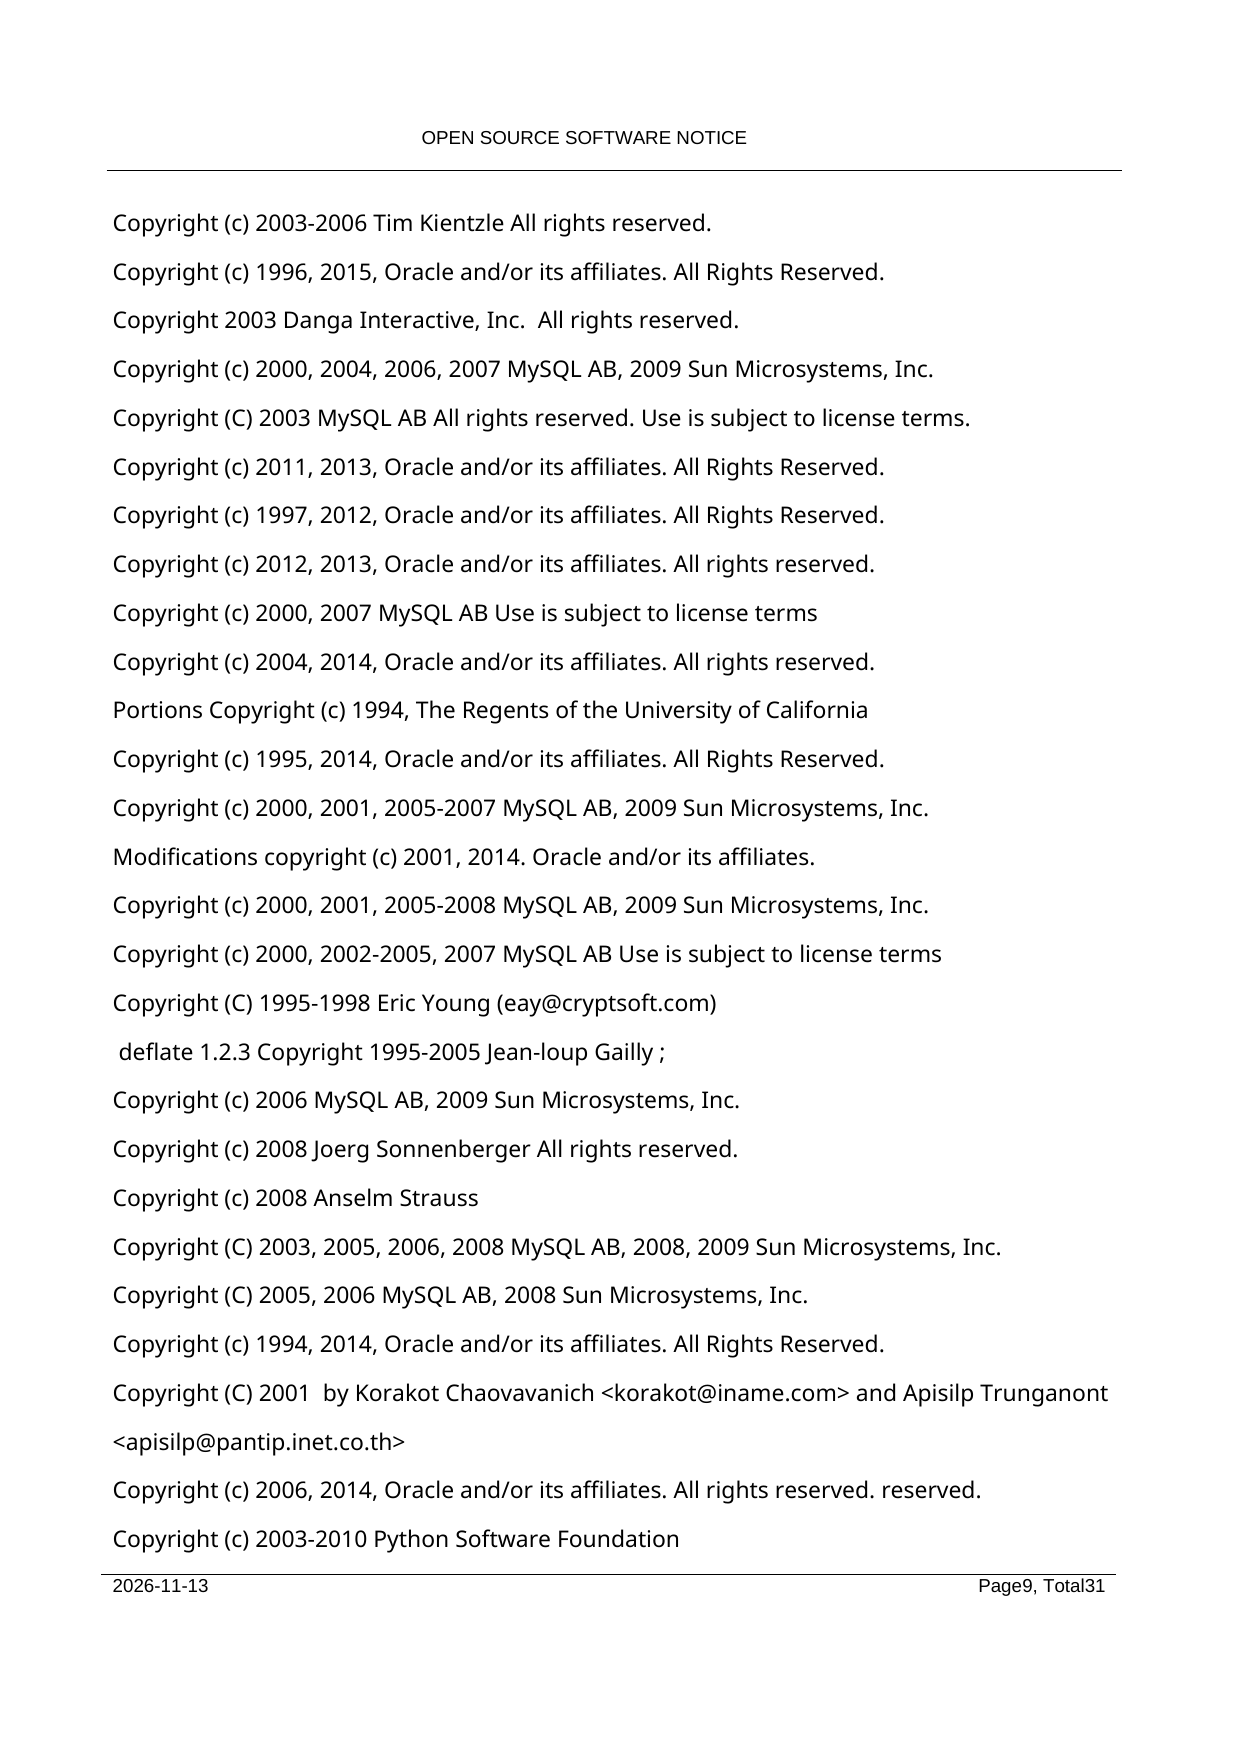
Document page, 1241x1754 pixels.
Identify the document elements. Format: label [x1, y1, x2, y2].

text [112, 206, 1128, 1555]
